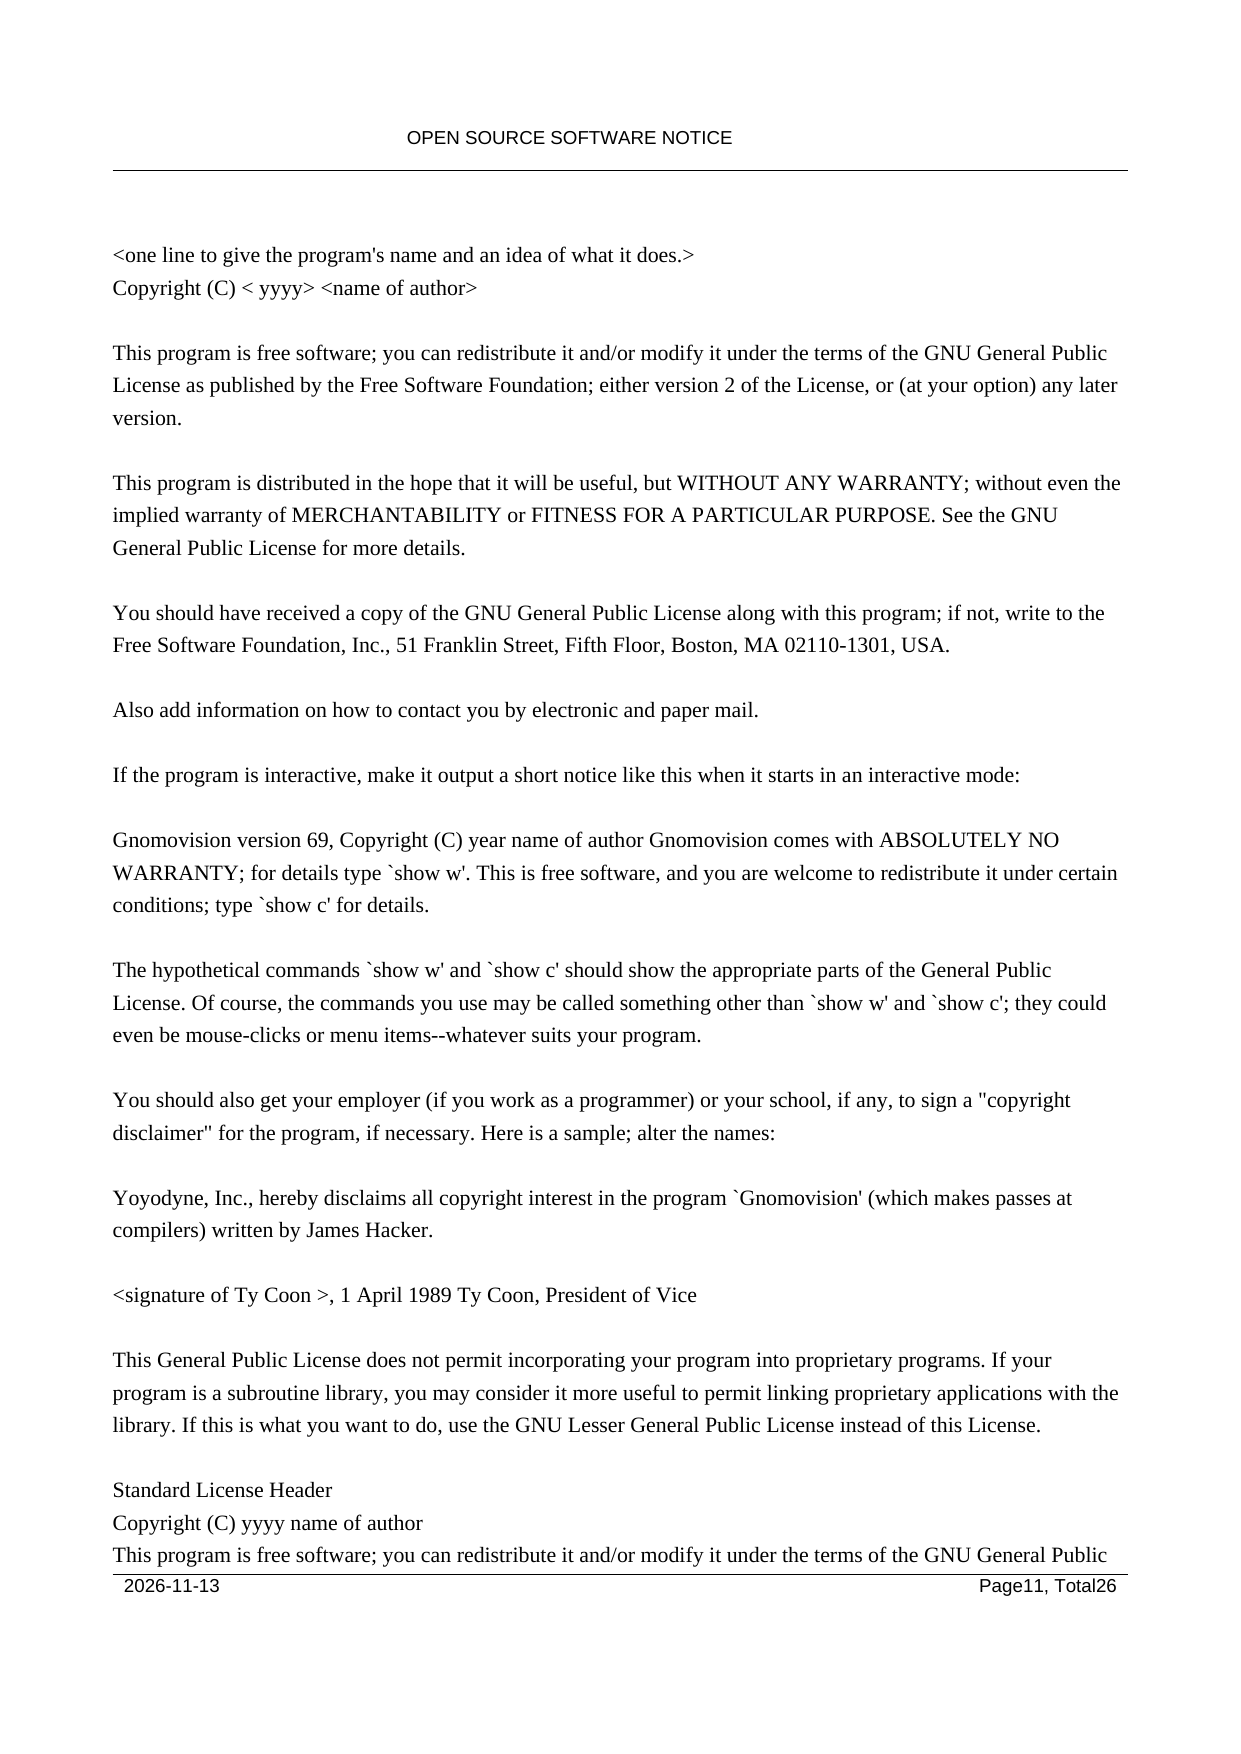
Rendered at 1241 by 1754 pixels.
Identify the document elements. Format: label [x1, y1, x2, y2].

text [112, 206, 1128, 1571]
